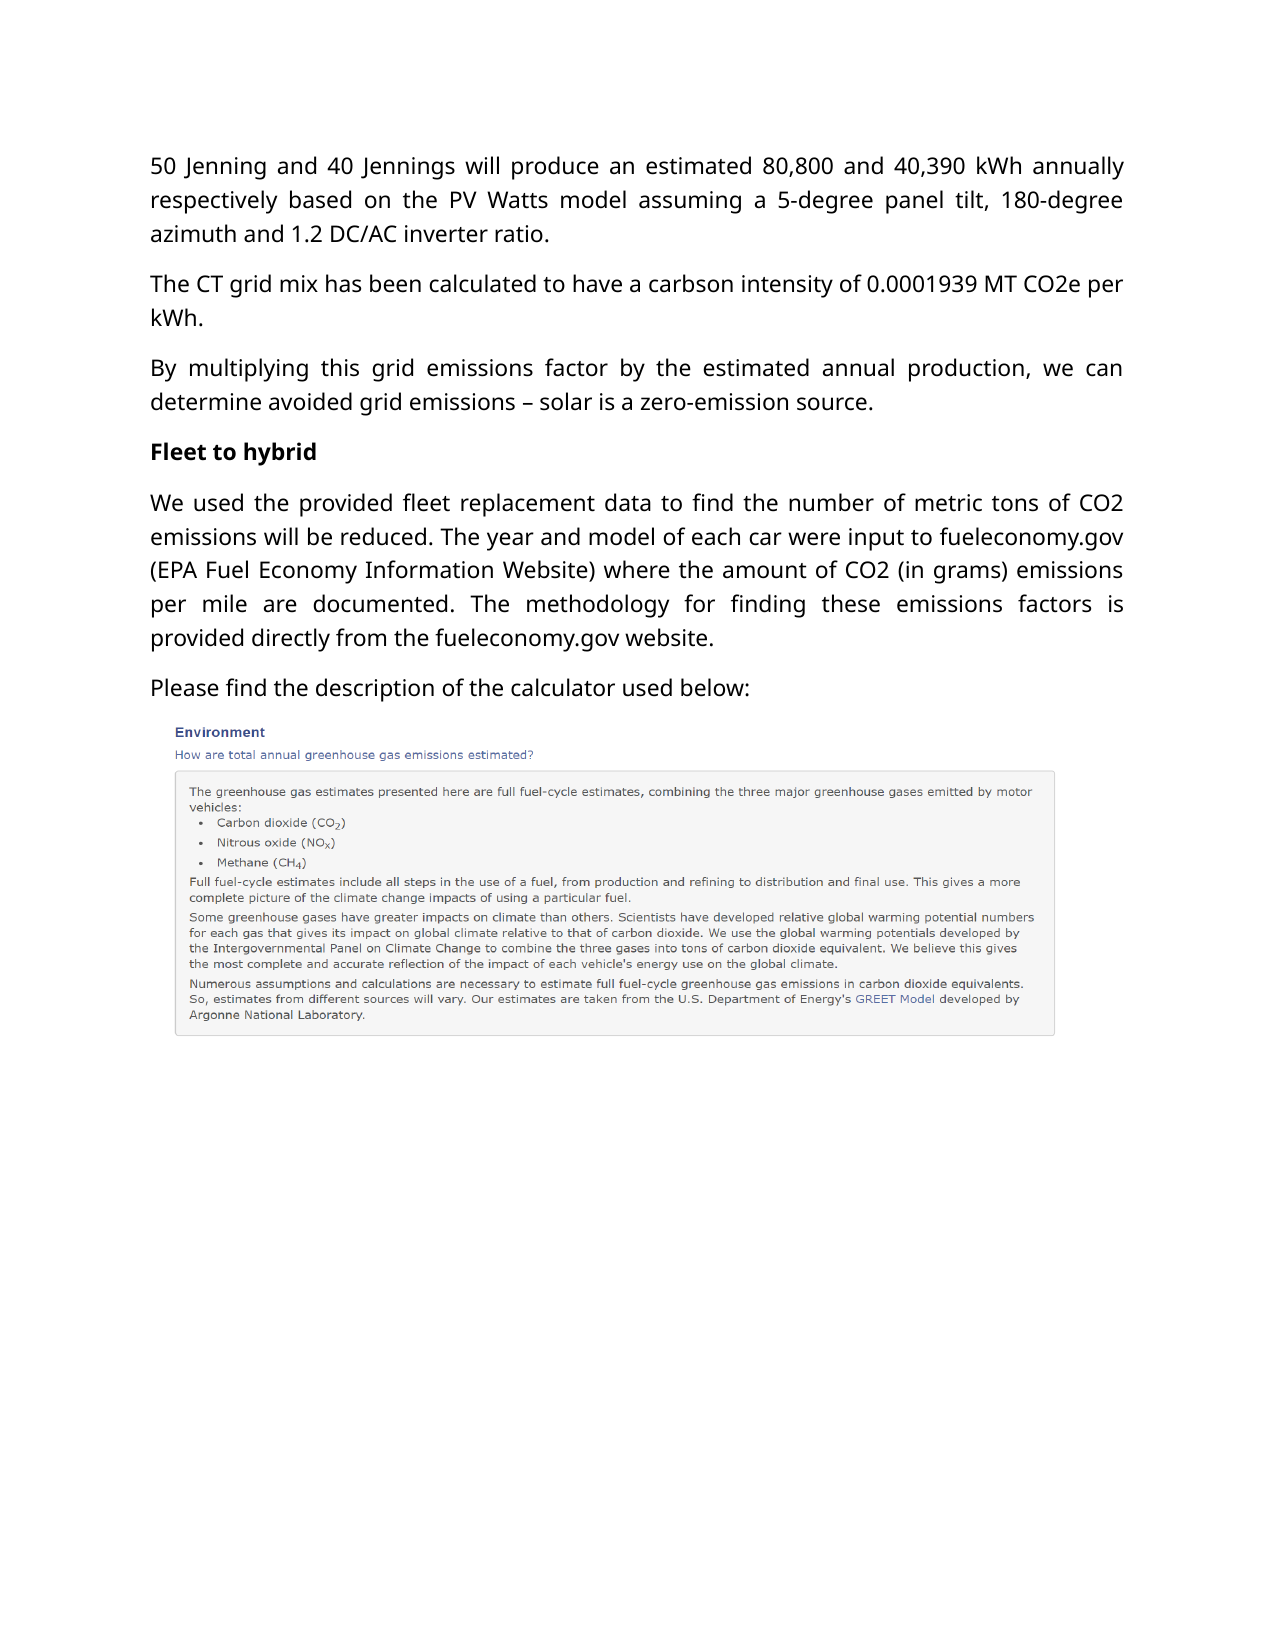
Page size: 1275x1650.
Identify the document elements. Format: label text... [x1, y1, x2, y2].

text Please find the description of the calculator used below: [150, 672, 1125, 703]
text We used the provided fleet replacement data to find the number of metric tons of CO2 emissions will be reduced. The year and model of each car were input to fueleconomy.gov (EPA Fuel Economy Information Website) where the amount of CO2 (in grams) emissions per mile are documented. The methodology for finding these emissions factors is provided directly from the fueleconomy.gov website. [150, 487, 1125, 653]
text By multiplying this grid emissions factor by the estimated annual production, we can determine avoided grid emissions – solar is a zero-emission source. [150, 352, 1125, 417]
picture [150, 722, 1070, 1045]
text The CT grid mix has been calculated to have a carbson intensity of 0.0001939 MT CO2e per kWh. [150, 268, 1125, 333]
text 50 Jenning and 40 Jennings will produce an estimated 80,800 and 40,390 kWh annually respectively based on the PV Watts model assuming a 5-degree panel tilt, 180-degree azimuth and 1.2 DC/AC inverter ratio. [150, 150, 1125, 249]
text Fleet to hybrid [150, 436, 1125, 467]
